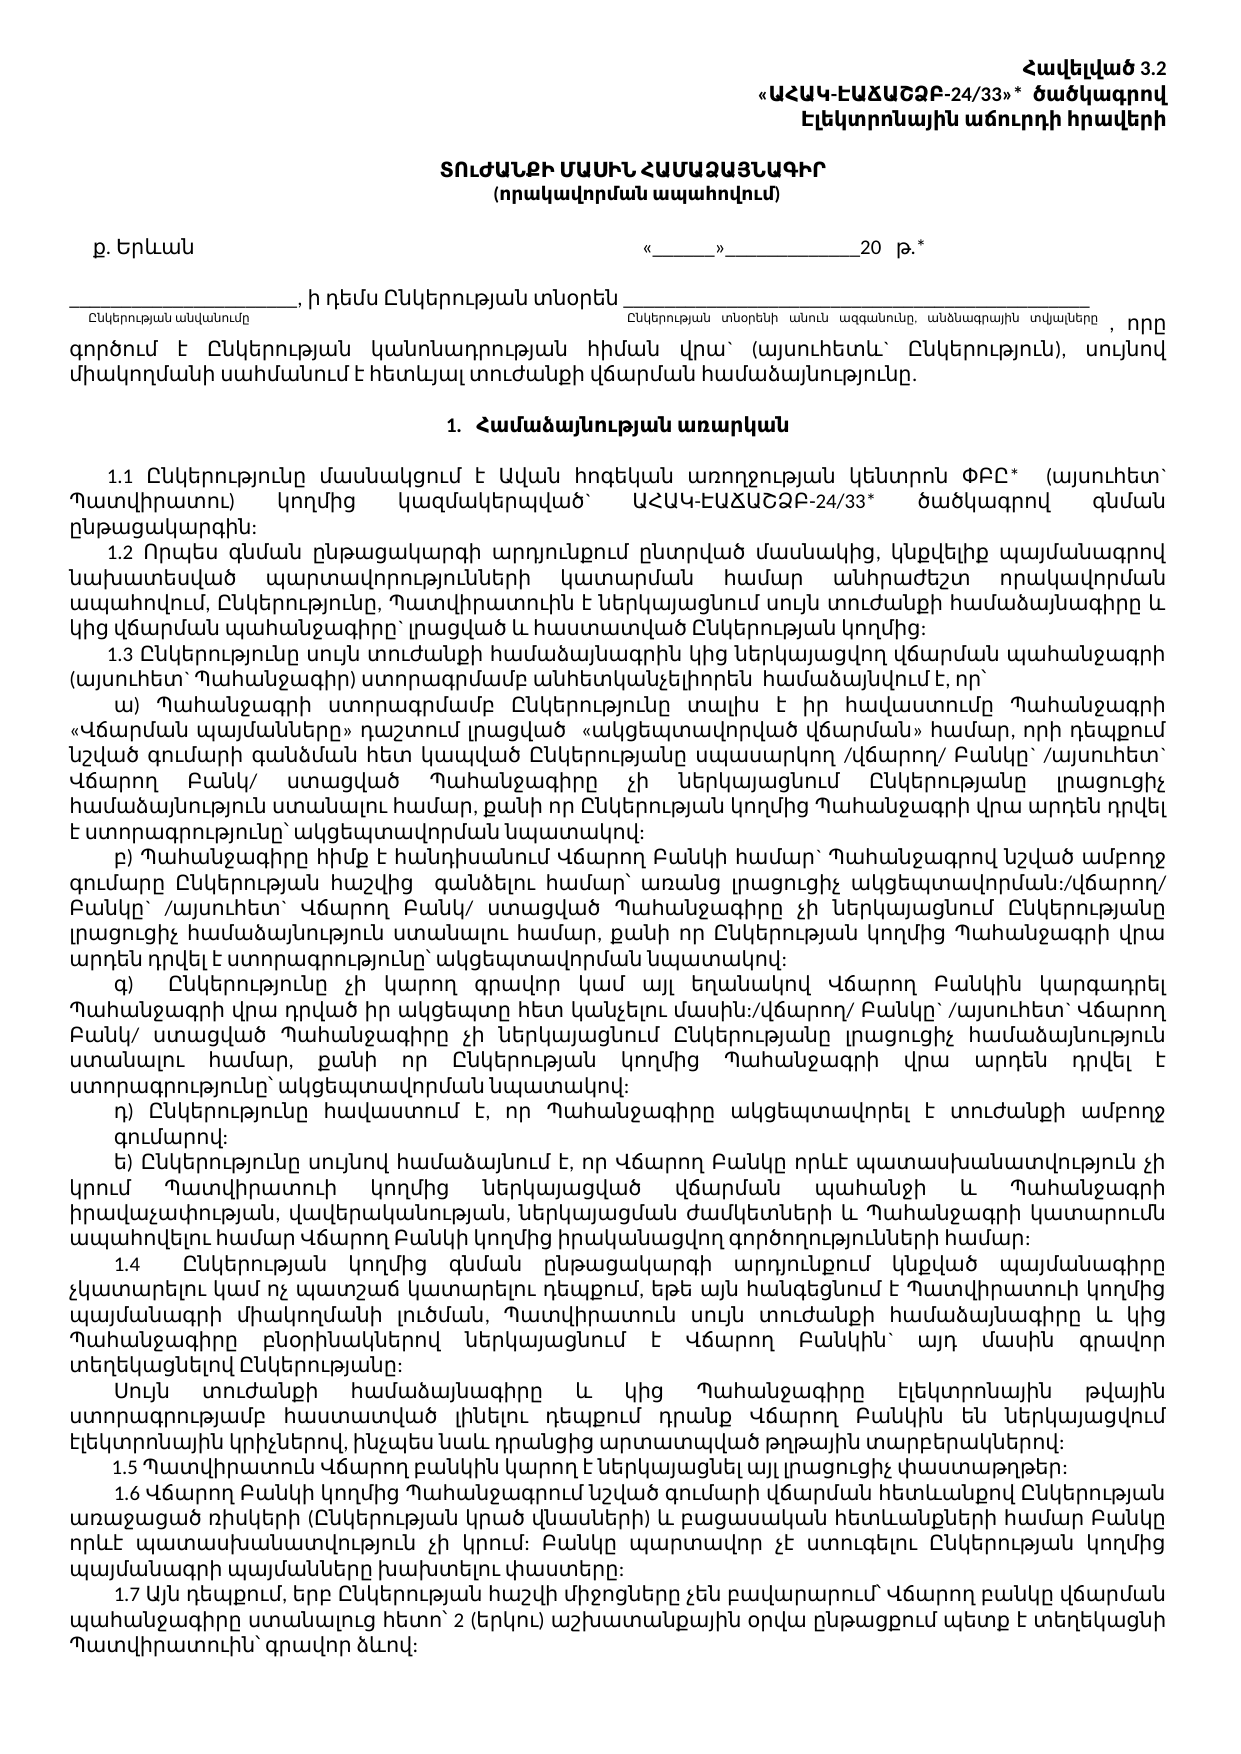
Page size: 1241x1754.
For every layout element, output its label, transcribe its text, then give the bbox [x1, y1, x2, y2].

text գ) Ընկերությունը չի կարող գրավոր կամ այլ եղանակով Վճարող Բանկին կարգադրել Պահանջագրի վրա դրված իր ակցեպտը հետ կանչելու մասին:/վճարող/ Բանկը` /այսուհետ` Վճարող Բանկ/ ստացված Պահանջագիրը չի ներկայացնում Ընկերությանը լրացուցիչ համաձայնություն ստանալու համար, քանի որ Ընկերության կողմից Պահանջագրի վրա արդեն դրվել է ստորագրությունը՝ ակցեպտավորման նպատակով: [69, 971, 1167, 1098]
text բ) Պահանջագիրը հիմք է հանդիսանում Վճարող Բանկի համար` Պահանջագրով նշված ամբողջ գումարը Ընկերության հաշվից գանձելու համար՝ առանց լրացուցիչ ակցեպտավորման:/վճարող/ Բանկը` /այսուհետ` Վճարող Բանկ/ ստացված Պահանջագիրը չի ներկայացնում Ընկերությանը լրացուցիչ համաձայնություն ստանալու համար, քանի որ Ընկերության կողմից Պահանջագրի վրա արդեն դրվել է ստորագրությունը՝ ակցեպտավորման նպատակով: [69, 844, 1167, 971]
text «ԱՀԱԿ-ԷԱՃԱՇՁԲ-24/33»* ծածկագրով [69, 81, 1167, 106]
text Էլեկտրոնային աճուրդի հրավերի [69, 106, 1167, 132]
text Հավելված 3.2 [69, 56, 1167, 81]
text ______________________, ի դեմս Ընկերության տնօրեն _____________________________________________ [69, 285, 1167, 311]
text 1.7 Այն դեպքում, երբ Ընկերության հաշվի միջոցները չեն բավարարում՝ Վճարող բանկը վճարման պահանջագիրը ստանալուց հետո՝ 2 (երկու) աշխատանքային օրվա ընթացքում պետք է տեղեկացնի Պատվիրատուին՝ գրավոր ձևով: [69, 1581, 1167, 1658]
text 1.5 Պատվիրատուն Վճարող բանկին կարող է ներկայացնել այլ լրացուցիչ փաստաթղթեր: [69, 1454, 1167, 1480]
text ա) Պահանջագրի ստորագրմամբ Ընկերությունը տալիս է իր հավաստումը Պահանջագրի «Վճարման պայմանները» դաշտում լրացված «ակցեպտավորված վճարման» համար, որի դեպքում նշված գումարի գանձման հետ կապված Ընկերությանը սպասարկող /վճարող/ Բանկը` /այսուհետ` Վճարող Բանկ/ ստացված Պահանջագիրը չի ներկայացնում Ընկերությանը լրացուցիչ համաձայնություն ստանալու համար, քանի որ Ընկերության կողմից Պահանջագրի վրա արդեն դրվել է ստորագրությունը՝ ակցեպտավորման նպատակով: [69, 692, 1167, 844]
text 1.1 Ընկերությունը մասնակցում է Ավան հոգեկան առողջության կենտրոն ՓԲԸ* (այսուհետ` Պատվիրատու) կողմից կազմակերպված` ԱՀԱԿ-ԷԱՃԱՇՁԲ-24/33* ծածկագրով գնման ընթացակարգին: [69, 463, 1167, 539]
text 1.4 Ընկերության կողմից գնման ընթացակարգի արդյունքում կնքված պայմանագիրը չկատարելու կամ ոչ պատշաճ կատարելու դեպքում, եթե այն հանգեցնում է Պատվիրատուի կողմից պայմանագրի միակողմանի լուծման, Պատվիրատուն սույն տուժանքի համաձայնագիրը և կից Պահանջագիրը բնօրինակներով ներկայացնում է Վճարող Բանկին` այդ մասին գրավոր տեղեկացնելով Ընկերությանը: [69, 1251, 1167, 1378]
text ե) Ընկերությունը սույնով համաձայնում է, որ Վճարող Բանկը որևէ պատասխանատվություն չի կրում Պատվիրատուի կողմից ներկայացված վճարման պահանջի և Պահանջագրի իրավաչափության, վավերականության, ներկայացման ժամկետների և Պահանջագրի կատարումն ապահովելու համար Վճարող Բանկի կողմից իրականացվող գործողությունների համար: [69, 1149, 1167, 1251]
text Ընկերության անվանումը Ընկերության տնօրենի անուն ազգանունը, անձնագրային տվյալները , որը գործում է Ընկերության կանոնադրության հիման վրա` (այսուհետև` Ընկերություն), սույնով միակողմանի սահմանում է հետևյալ տուժանքի վճարման համաձայնությունը. [69, 311, 1167, 387]
text ք. Երևան «______»_____________20 թ.* [69, 234, 1167, 260]
text 1.6 Վճարող Բանկի կողմից Պահանջագրում նշված գումարի վճարման հետևանքով Ընկերության առաջացած ռիսկերի (Ընկերության կրած վնասների) և բացասական հետևանքների համար Բանկը որևէ պատասխանատվություն չի կրում: Բանկը պարտավոր չէ ստուգելու Ընկերության կողմից պայմանագրի պայմանները խախտելու փաստերը: [69, 1480, 1167, 1581]
text (որակավորման ապահովում) [69, 183, 1167, 206]
text 1. Համաձայնության առարկան [69, 412, 1167, 438]
text ՏՈւԺԱՆՔԻ ՄԱՍԻՆ ՀԱՄԱՁԱՅՆԱԳԻՐ [69, 157, 1167, 183]
text 1.2 Որպես գնման ընթացակարգի արդյունքում ընտրված մասնակից, կնքվելիք պայմանագրով նախատեսված պարտավորությունների կատարման համար անհրաժեշտ որակավորման ապահովում, Ընկերությունը, Պատվիրատուին է ներկայացնում սույն տուժանքի համաձայնագիրը և կից վճարման պահանջագիրը` լրացված և հաստատված Ընկերության կողմից: [69, 539, 1167, 641]
text դ) Ընկերությունը հավաստում է, որ Պահանջագիրը ակցեպտավորել է տուժանքի ամբողջ գումարով: [113, 1098, 1167, 1149]
text Սույն տուժանքի համաձայնագիրը և կից Պահանջագիրը էլեկտրոնային թվային ստորագրությամբ հաստատված լինելու դեպքում դրանք Վճարող Բանկին են ներկայացվում էլեկտրոնային կրիչներով, ինչպես նաև դրանցից արտատպված թղթային տարբերակներով: [69, 1378, 1167, 1454]
text 1.3 Ընկերությունը սույն տուժանքի համաձայնագրին կից ներկայացվող վճարման պահանջագրի (այսուհետ` Պահանջագիր) ստորագրմամբ անհետկանչելիորեն համաձայնվում է, որ՝ [69, 641, 1167, 692]
